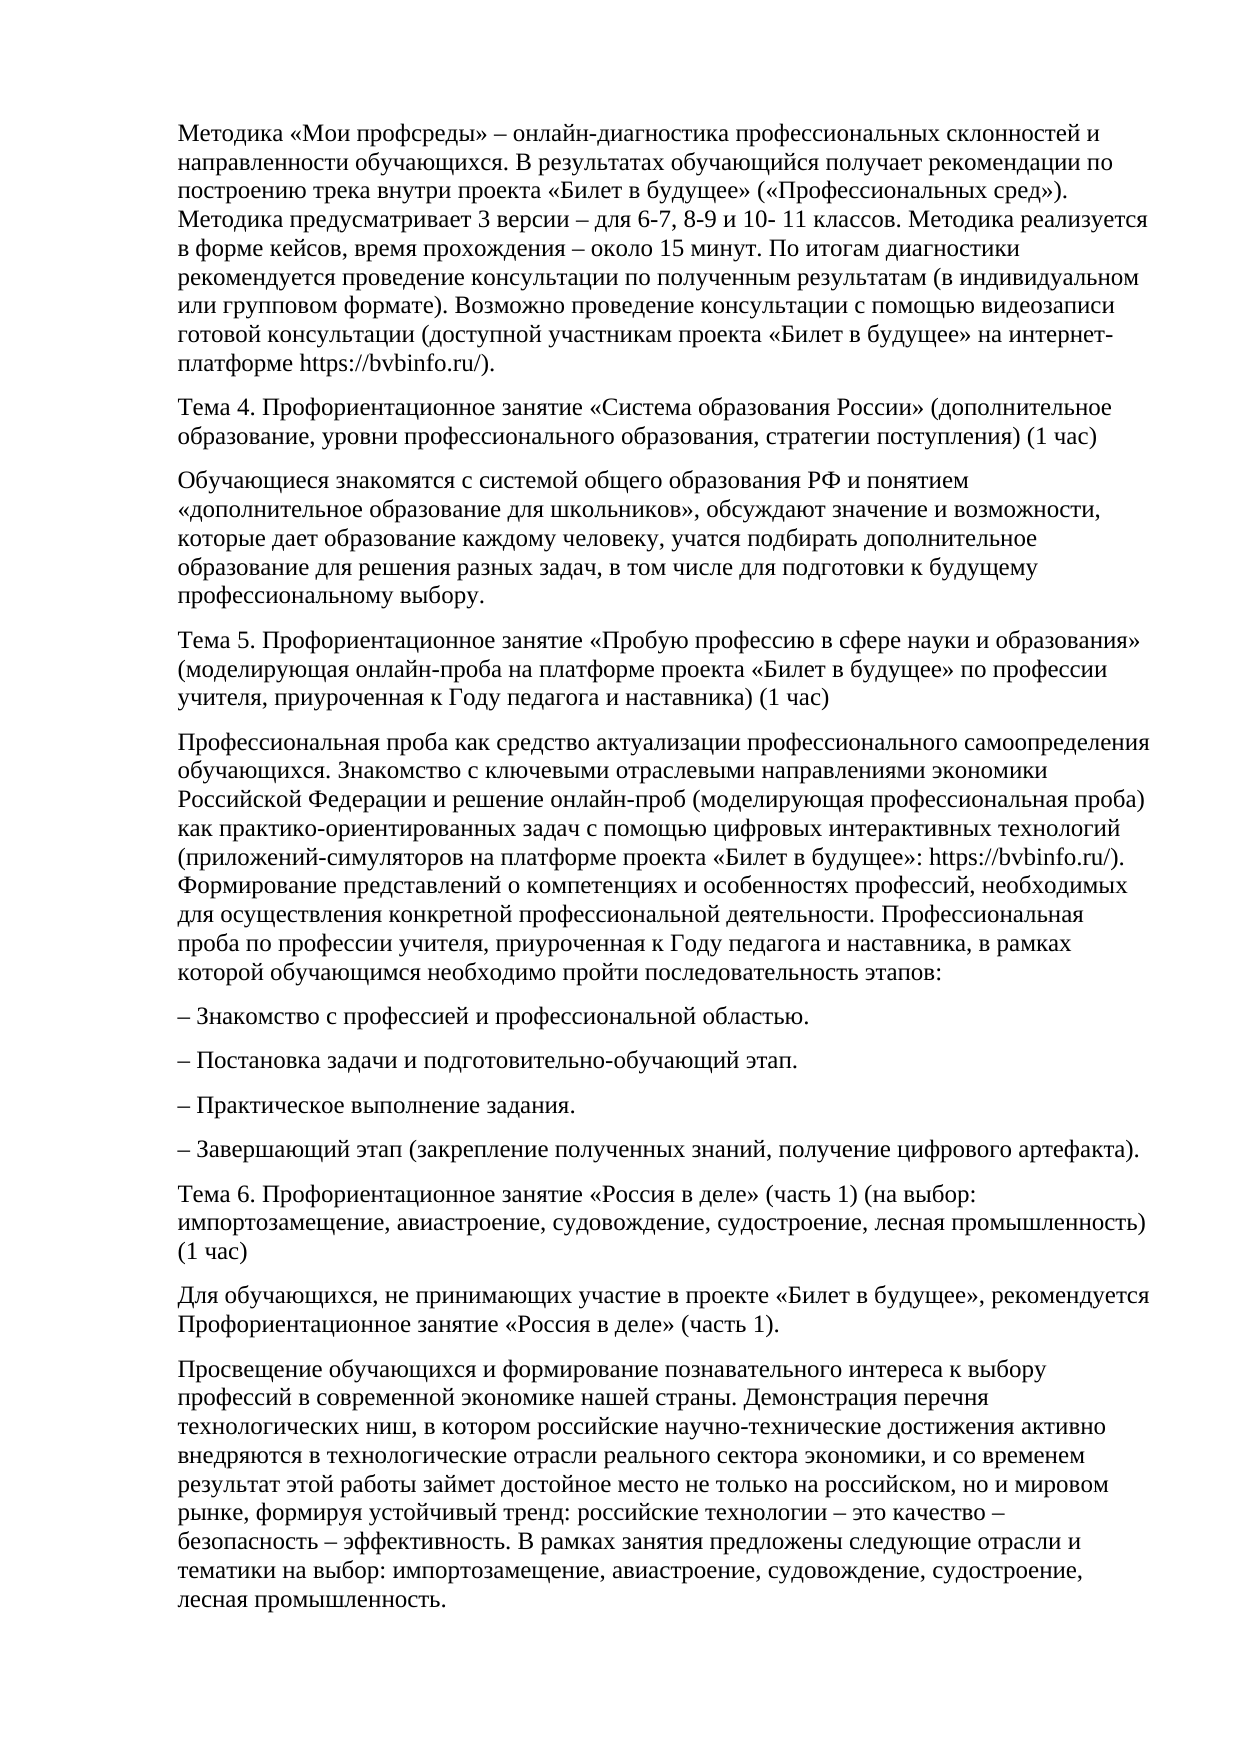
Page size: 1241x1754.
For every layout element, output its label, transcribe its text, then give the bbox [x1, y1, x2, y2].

text Тема 6. Профориентационное занятие «Россия в деле» (часть 1) (на выбор: импортозамещение, авиастроение, судовождение, судостроение, лесная промышленность) (1 час) [177, 1179, 1152, 1265]
text Профессиональная проба как средство актуализации профессионального самоопределения обучающихся. Знакомство с ключевыми отраслевыми направлениями экономики Российской Федерации и решение онлайн-проб (моделирующая профессиональная проба) как практико-ориентированных задач с помощью цифровых интерактивных технологий (приложений-симуляторов на платформе проекта «Билет в будущее»: https://bvbinfo.ru/). Формирование представлений о компетенциях и особенностях профессий, необходимых для осуществления конкретной профессиональной деятельности. Профессиональная проба по профессии учителя, приуроченная к Году педагога и наставника, в рамках которой обучающимся необходимо пройти последовательность этапов: [177, 727, 1152, 986]
text ‒ Завершающий этап (закрепление полученных знаний, получение цифрового артефакта). [177, 1134, 1152, 1163]
text Тема 5. Профориентационное занятие «Пробую профессию в сфере науки и образования» (моделирующая онлайн-проба на платформе проекта «Билет в будущее» по профессии учителя, приуроченная к Году педагога и наставника) (1 час) [177, 625, 1152, 711]
text Для обучающихся, не принимающих участие в проекте «Билет в будущее», рекомендуется Профориентационное занятие «Россия в деле» (часть 1). [177, 1281, 1152, 1338]
text ‒ Практическое выполнение задания. [177, 1090, 1152, 1119]
text Тема 4. Профориентационное занятие «Система образования России» (дополнительное образование, уровни профессионального образования, стратегии поступления) (1 час) [177, 392, 1152, 450]
text ‒ Постановка задачи и подготовительно-обучающий этап. [177, 1046, 1152, 1074]
text Просвещение обучающихся и формирование познавательного интереса к выбору профессий в современной экономике нашей страны. Демонстрация перечня технологических ниш, в котором российские научно-технические достижения активно внедряются в технологические отрасли реального сектора экономики, и со временем результат этой работы займет достойное место не только на российском, но и мировом рынке, формируя устойчивый тренд: российские технологии – это качество – безопасность – эффективность. В рамках занятия предложены следующие отрасли и тематики на выбор: импортозамещение, авиастроение, судовождение, судостроение, лесная промышленность. [177, 1354, 1152, 1612]
text ‒ Знакомство с профессией и профессиональной областью. [177, 1001, 1152, 1030]
text Обучающиеся знакомятся с системой общего образования РФ и понятием «дополнительное образование для школьников», обсуждают значение и возможности, которые дает образование каждому человеку, учатся подбирать дополнительное образование для решения разных задач, в том числе для подготовки к будущему профессиональному выбору. [177, 466, 1152, 609]
text Методика «Мои профсреды» – онлайн-диагностика профессиональных склонностей и направленности обучающихся. В результатах обучающийся получает рекомендации по построению трека внутри проекта «Билет в будущее» («Профессиональных сред»). Методика предусматривает 3 версии – для 6-7, 8-9 и 10- 11 классов. Методика реализуется в форме кейсов, время прохождения – около 15 минут. По итогам диагностики рекомендуется проведение консультации по полученным результатам (в индивидуальном или групповом формате). Возможно проведение консультации с помощью видеозаписи готовой консультации (доступной участникам проекта «Билет в будущее» на интернет-платформе https://bvbinfo.ru/). [177, 118, 1152, 377]
